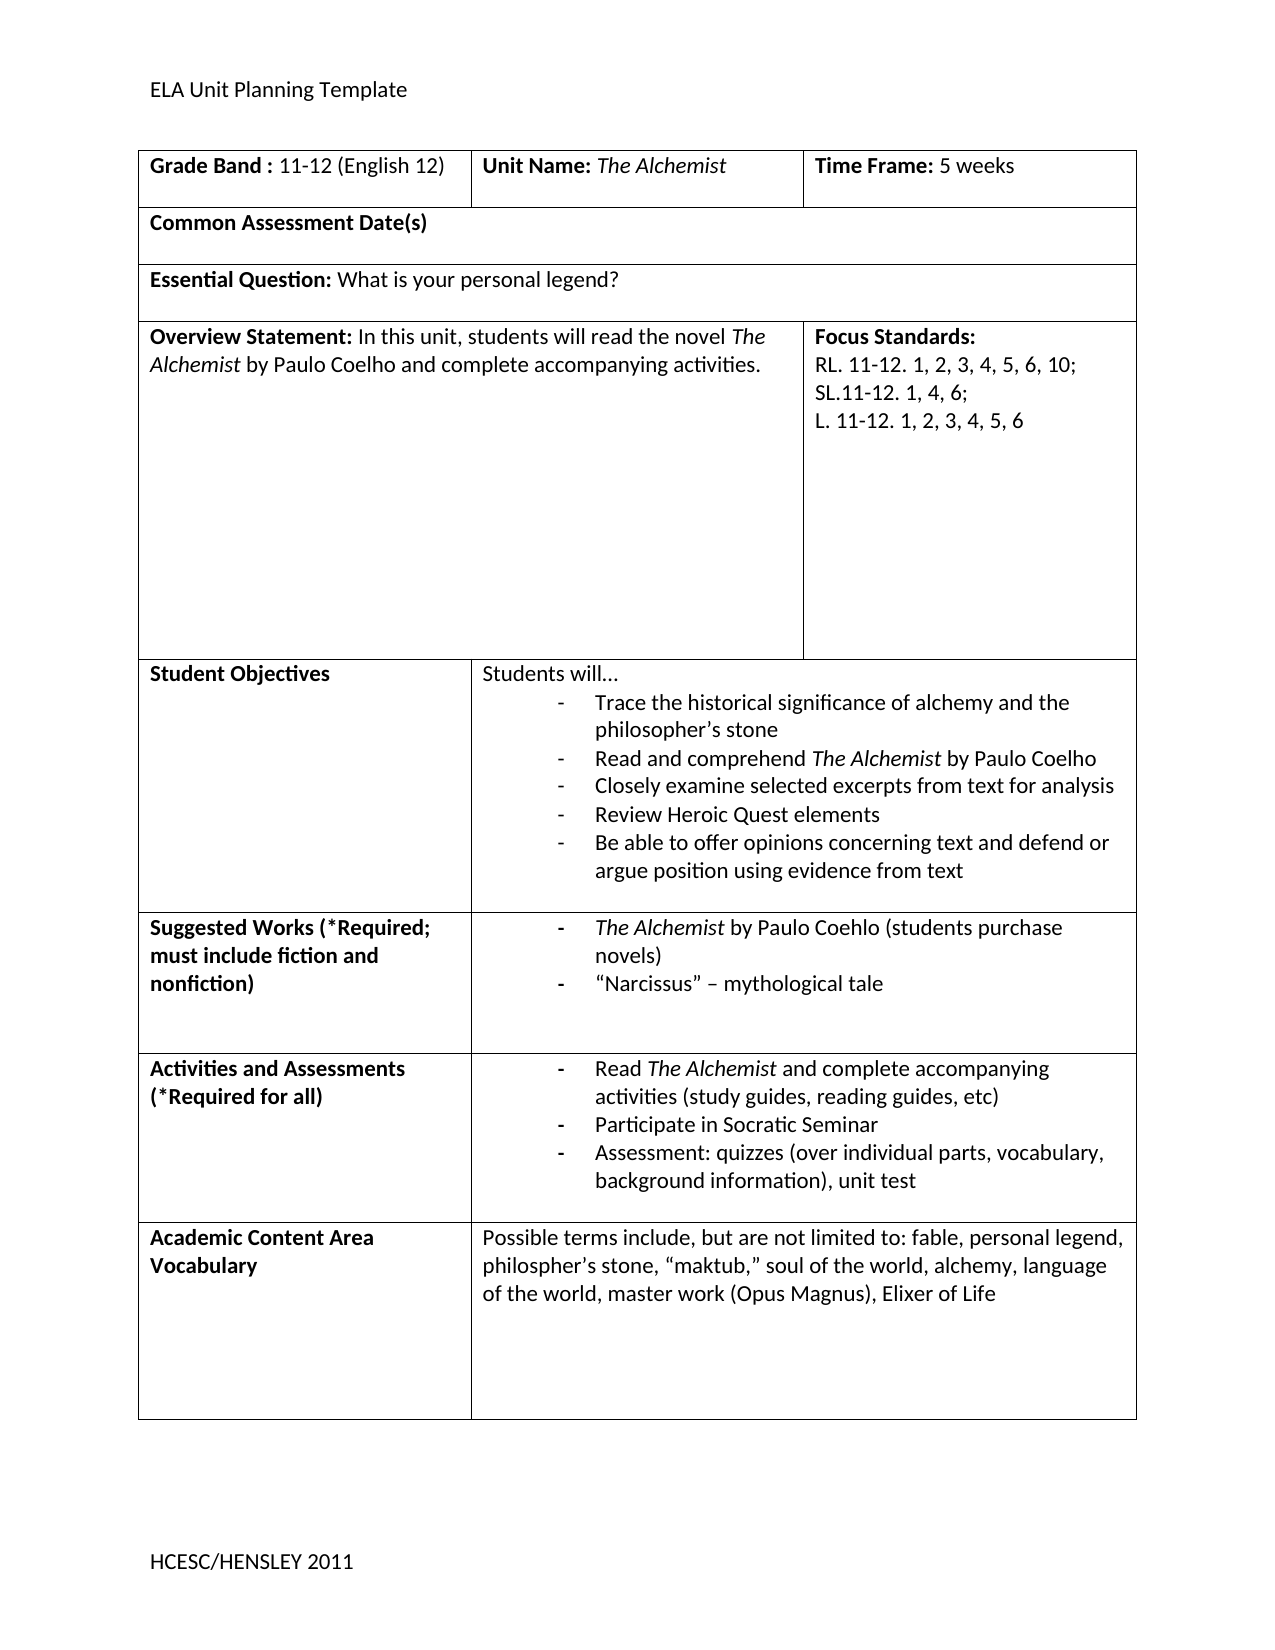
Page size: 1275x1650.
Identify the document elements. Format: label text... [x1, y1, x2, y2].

table_cell Activities and Assessments (*Required for all) [139, 1054, 471, 1222]
table_cell Common Assessment Date(s) [139, 208, 1136, 264]
table_cell Overview Statement: In this unit, students will read the novel The Alchemist by Paulo Coelho and complete accompanying activities. [139, 322, 803, 658]
table_header Grade Band : 11-12 (English 12) [139, 151, 471, 207]
table_cell Students will… Trace the historical significance of alchemy and the philosopher’s stone Read and comprehend The Alchemist by Paulo Coelho Closely examine selected excerpts from text for analysis Review Heroic Quest elements Be able to offer opinions concerning text and defend or argue position using evidence from text [472, 660, 1136, 912]
table_cell Academic Content Area Vocabulary [139, 1223, 471, 1419]
table_header Unit Name: The Alchemist [472, 151, 803, 207]
table_cell Read The Alchemist and complete accompanying activities (study guides, reading guides, etc) Participate in Socratic Seminar Assessment: quizzes (over individual parts, vocabulary, background information), unit test [472, 1054, 1136, 1222]
table_cell Student Objectives [139, 660, 471, 912]
table_cell Essential Question: What is your personal legend? [139, 265, 1136, 321]
table_cell The Alchemist by Paulo Coehlo (students purchase novels) “Narcissus” – mythological tale [472, 913, 1136, 1053]
table_header Time Frame: 5 weeks [804, 151, 1136, 207]
table_cell Suggested Works (*Required; must include fiction and nonfiction) [139, 913, 471, 1053]
table_cell Possible terms include, but are not limited to: fable, personal legend, philospher’s stone, “maktub,” soul of the world, alchemy, language of the world, master work (Opus Magnus), Elixer of Life [472, 1223, 1136, 1419]
table_cell Focus Standards: RL. 11-12. 1, 2, 3, 4, 5, 6, 10; SL.11-12. 1, 4, 6; L. 11-12. 1, 2, 3, 4, 5, 6 [804, 322, 1136, 658]
